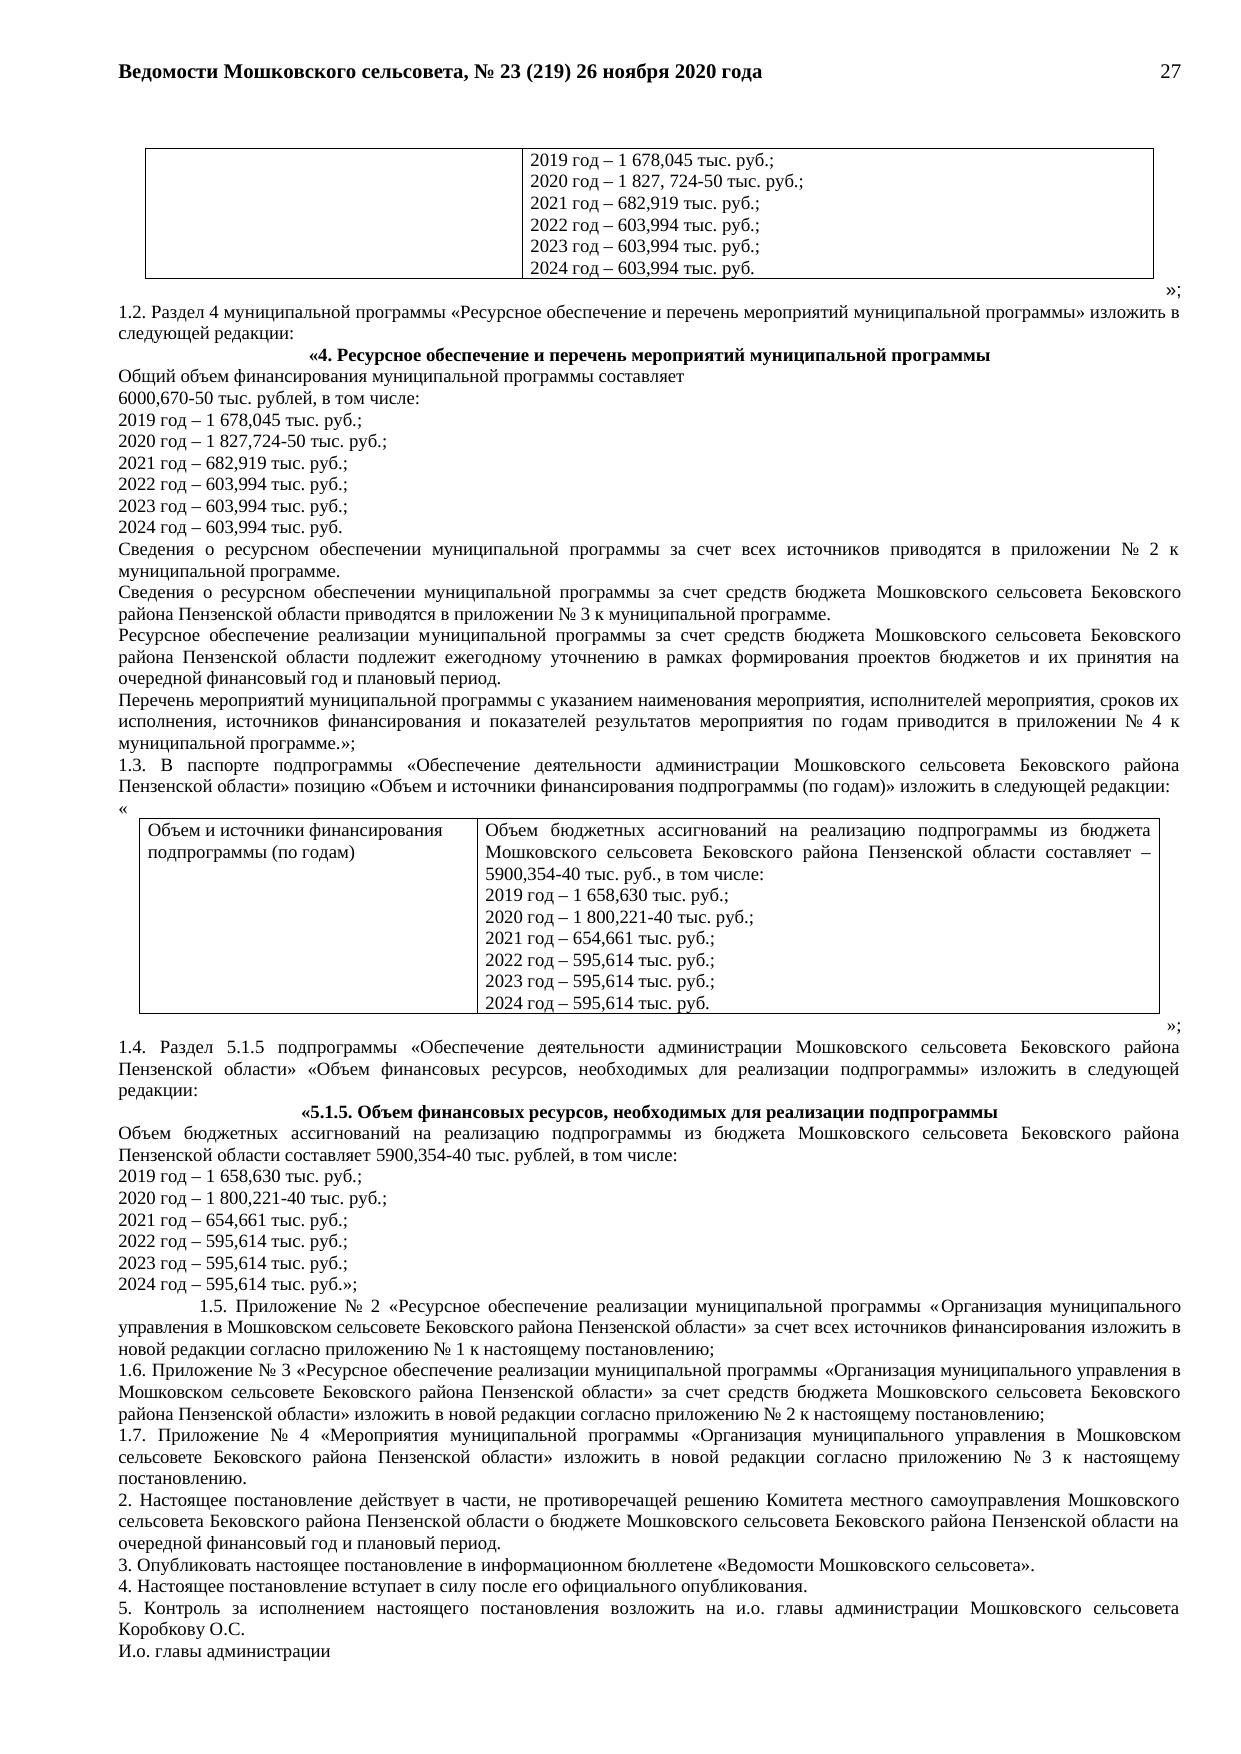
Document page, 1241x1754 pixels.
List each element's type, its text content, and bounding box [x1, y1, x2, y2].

text »; [118, 1014, 1181, 1036]
text 2023 год – 603,994 тыс. руб.; [118, 495, 1181, 516]
text 2019 год – 1 678,045 тыс. руб.; [118, 408, 1181, 430]
text Объем бюджетных ассигнований на реализацию подпрограммы из бюджета Мошковского сельсовета Бековского района Пензенской области составляет 5900,354-40 тыс. рублей, в том числе: [118, 1122, 1181, 1165]
text « [118, 797, 1181, 818]
text 4. Настоящее постановление вступает в силу после его официального опубликования. [118, 1575, 1181, 1597]
text 2021 год – 682,919 тыс. руб.; [118, 452, 1181, 473]
text 2023 год – 595,614 тыс. руб.; [118, 1252, 1181, 1273]
text 2022 год – 595,614 тыс. руб.; [118, 1230, 1181, 1252]
text 1.5. Приложение № 2 «Ресурсное обеспечение реализации муниципальной программы «Организация муниципального управления в Мошковском сельсовете Бековского района Пензенской области» за счет всех источников финансирования изложить в новой редакции согласно приложению № 1 к настоящему постановлению; [118, 1295, 1181, 1359]
title »; [118, 279, 1181, 301]
text 2024 год – 603,994 тыс. руб. [118, 516, 1181, 538]
text 1.7. Приложение № 4 «Мероприятия муниципальной программы «Организация муниципального управления в Мошковском сельсовете Бековского района Пензенской области» изложить в новой редакции согласно приложению № 3 к настоящему постановлению. [118, 1424, 1181, 1489]
text 6000,670-50 тыс. рублей, в том числе: [118, 387, 1181, 408]
text 2021 год – 654,661 тыс. руб.; [118, 1208, 1181, 1230]
text 2020 год – 1 800,221-40 тыс. руб.; [118, 1187, 1181, 1208]
text 1.4. Раздел 5.1.5 подпрограммы «Обеспечение деятельности администрации Мошковского сельсовета Бековского района Пензенской области» «Объем финансовых ресурсов, необходимых для реализации подпрограммы» изложить в следующей редакции: [118, 1036, 1181, 1101]
text Ресурсное обеспечение реализации муниципальной программы за счет средств бюджета Мошковского сельсовета Бековского района Пензенской области подлежит ежегодному уточнению в рамках формирования проектов бюджетов и их принятия на очередной финансовый год и плановый период. [118, 624, 1181, 689]
text 3. Опубликовать настоящее постановление в информационном бюллетене «Ведомости Мошковского сельсовета». [118, 1553, 1181, 1575]
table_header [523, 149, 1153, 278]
text Перечень мероприятий муниципальной программы с указанием наименования мероприятия, исполнителей мероприятия, сроков их исполнения, источников финансирования и показателей результатов мероприятия по годам приводится в приложении № 4 к муниципальной программе.»; [118, 689, 1181, 753]
text 2022 год – 603,994 тыс. руб.; [118, 473, 1181, 495]
text 1.3. В паспорте подпрограммы «Обеспечение деятельности администрации Мошковского сельсовета Бековского района Пензенской области» позицию «Объем и источники финансирования подпрограммы (по годам)» изложить в следующей редакции: [118, 753, 1181, 797]
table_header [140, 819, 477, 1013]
text 5. Контроль за исполнением настоящего постановления возложить на и.о. главы администрации Мошковского сельсовета Коробкову О.С. [118, 1597, 1181, 1640]
text 2019 год – 1 658,630 тыс. руб.; [118, 1165, 1181, 1187]
text 2020 год – 1 827,724-50 тыс. руб.; [118, 430, 1181, 452]
text «4. Ресурсное обеспечение и перечень мероприятий муниципальной программы [118, 344, 1181, 365]
text 1.6. Приложение № 3 «Ресурсное обеспечение реализации муниципальной программы «Организация муниципального управления в Мошковском сельсовете Бековского района Пензенской области» за счет средств бюджета Мошковского сельсовета Бековского района Пензенской области» изложить в новой редакции согласно приложению № 2 к настоящему постановлению; [118, 1359, 1181, 1424]
text Сведения о ресурсном обеспечении муниципальной программы за счет всех источников приводятся в приложении № 2 к муниципальной программе. [118, 538, 1181, 581]
text И.о. главы администрации [118, 1640, 1181, 1661]
text 2024 год – 595,614 тыс. руб.»; [118, 1273, 1181, 1295]
text Общий объем финансирования муниципальной программы составляет [118, 365, 1181, 387]
text 2. Настоящее постановление действует в части, не противоречащей решению Комитета местного самоуправления Мошковского сельсовета Бековского района Пензенской области о бюджете Мошковского сельсовета Бековского района Пензенской области на очередной финансовый год и плановый период. [118, 1489, 1181, 1553]
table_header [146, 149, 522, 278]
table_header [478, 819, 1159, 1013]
text «5.1.5. Объем финансовых ресурсов, необходимых для реализации подпрограммы [118, 1101, 1181, 1122]
text Сведения о ресурсном обеспечении муниципальной программы за счет средств бюджета Мошковского сельсовета Бековского района Пензенской области приводятся в приложении № 3 к муниципальной программе. [118, 581, 1181, 624]
title 1.2. Раздел 4 муниципальной программы «Ресурсное обеспечение и перечень мероприятий муниципальной программы» изложить в следующей редакции: [118, 301, 1181, 344]
